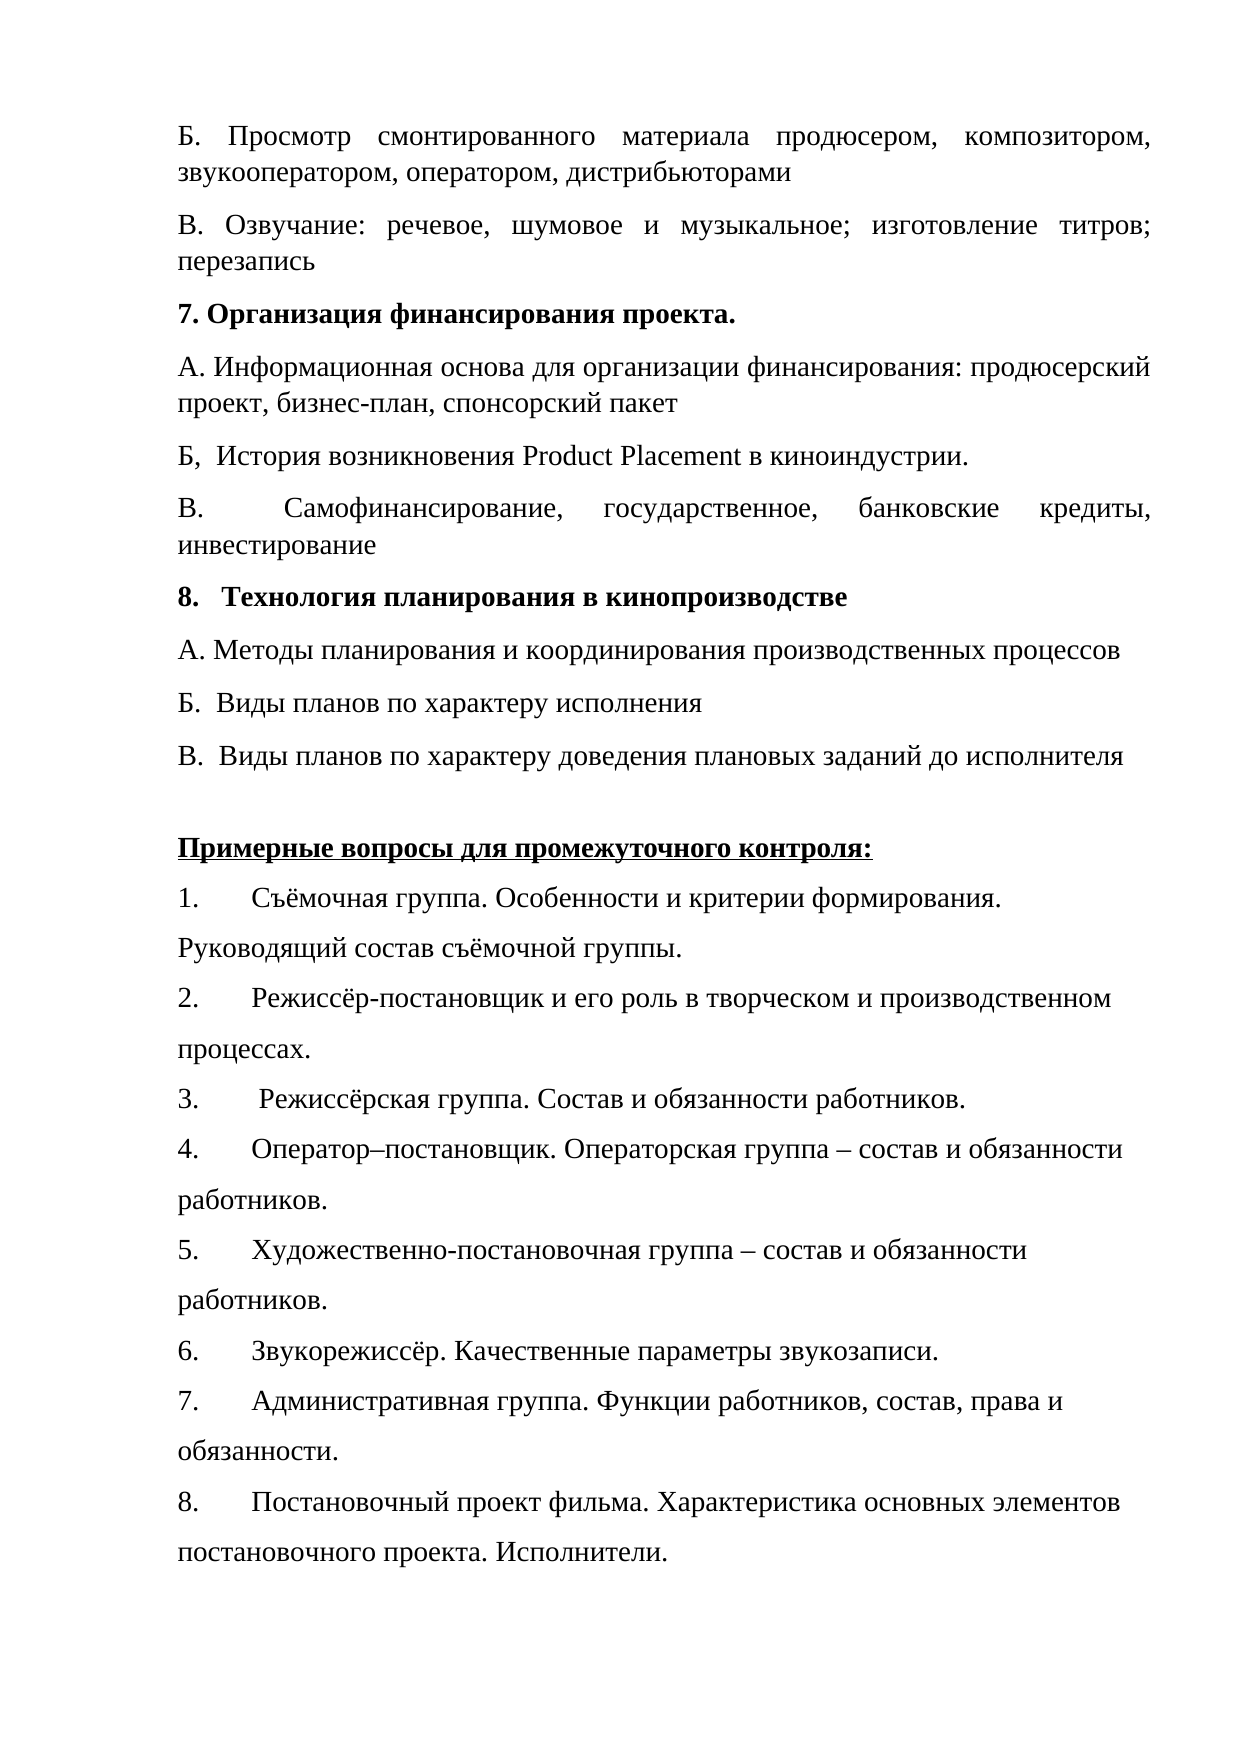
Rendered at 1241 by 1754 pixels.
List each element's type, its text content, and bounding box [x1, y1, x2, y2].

text Б, История возникновения Product Placement в киноиндустрии. [177, 438, 1152, 471]
text А. Методы планирования и координирования производственных процессов [177, 632, 1152, 666]
text В. Виды планов по характеру доведения плановых заданий до исполнителя [177, 738, 1152, 772]
text А. Информационная основа для организации финансирования: продюсерский проект, бизнес-план, спонсорский пакет [177, 349, 1152, 418]
text В. Озвучание: речевое, шумовое и музыкальное; изготовление титров; перезапись [177, 207, 1152, 277]
text В. Cамофинансирование, государственное, банковские кредиты, инвестирование [177, 491, 1152, 560]
text 8. Постановочный проект фильма. Характеристика основных элементов постановочного проекта. Исполнители. [177, 1484, 1152, 1568]
text 4. Оператор–постановщик. Операторская группа – состав и обязанности работников. [177, 1132, 1152, 1215]
text 1. Съёмочная группа. Особенности и критерии формирования. Руководящий состав съёмочной группы. [177, 880, 1152, 964]
text Б. Виды планов по характеру исполнения [177, 685, 1152, 719]
text 7. Административная группа. Функции работников, состав, права и обязанности. [177, 1383, 1152, 1467]
text 7. Организация финансирования проекта. [177, 296, 1152, 329]
text 5. Художественно-постановочная группа – состав и обязанности работников. [177, 1232, 1152, 1316]
text Примерные вопросы для промежуточного контроля: [177, 830, 1152, 863]
text 6. Звукорежиссёр. Качественные параметры звукозаписи. [177, 1333, 1152, 1366]
text 8. Технология планирования в кинопроизводстве [177, 579, 1152, 613]
text 2. Режиссёр-постановщик и его роль в творческом и производственном процессах. [177, 981, 1152, 1064]
text Б. Просмотр смонтированного материала продюсером, композитором, звукооператором, оператором, дистрибьюторами [177, 118, 1152, 188]
text 3. Режиссёрская группа. Состав и обязанности работников. [177, 1081, 1152, 1115]
